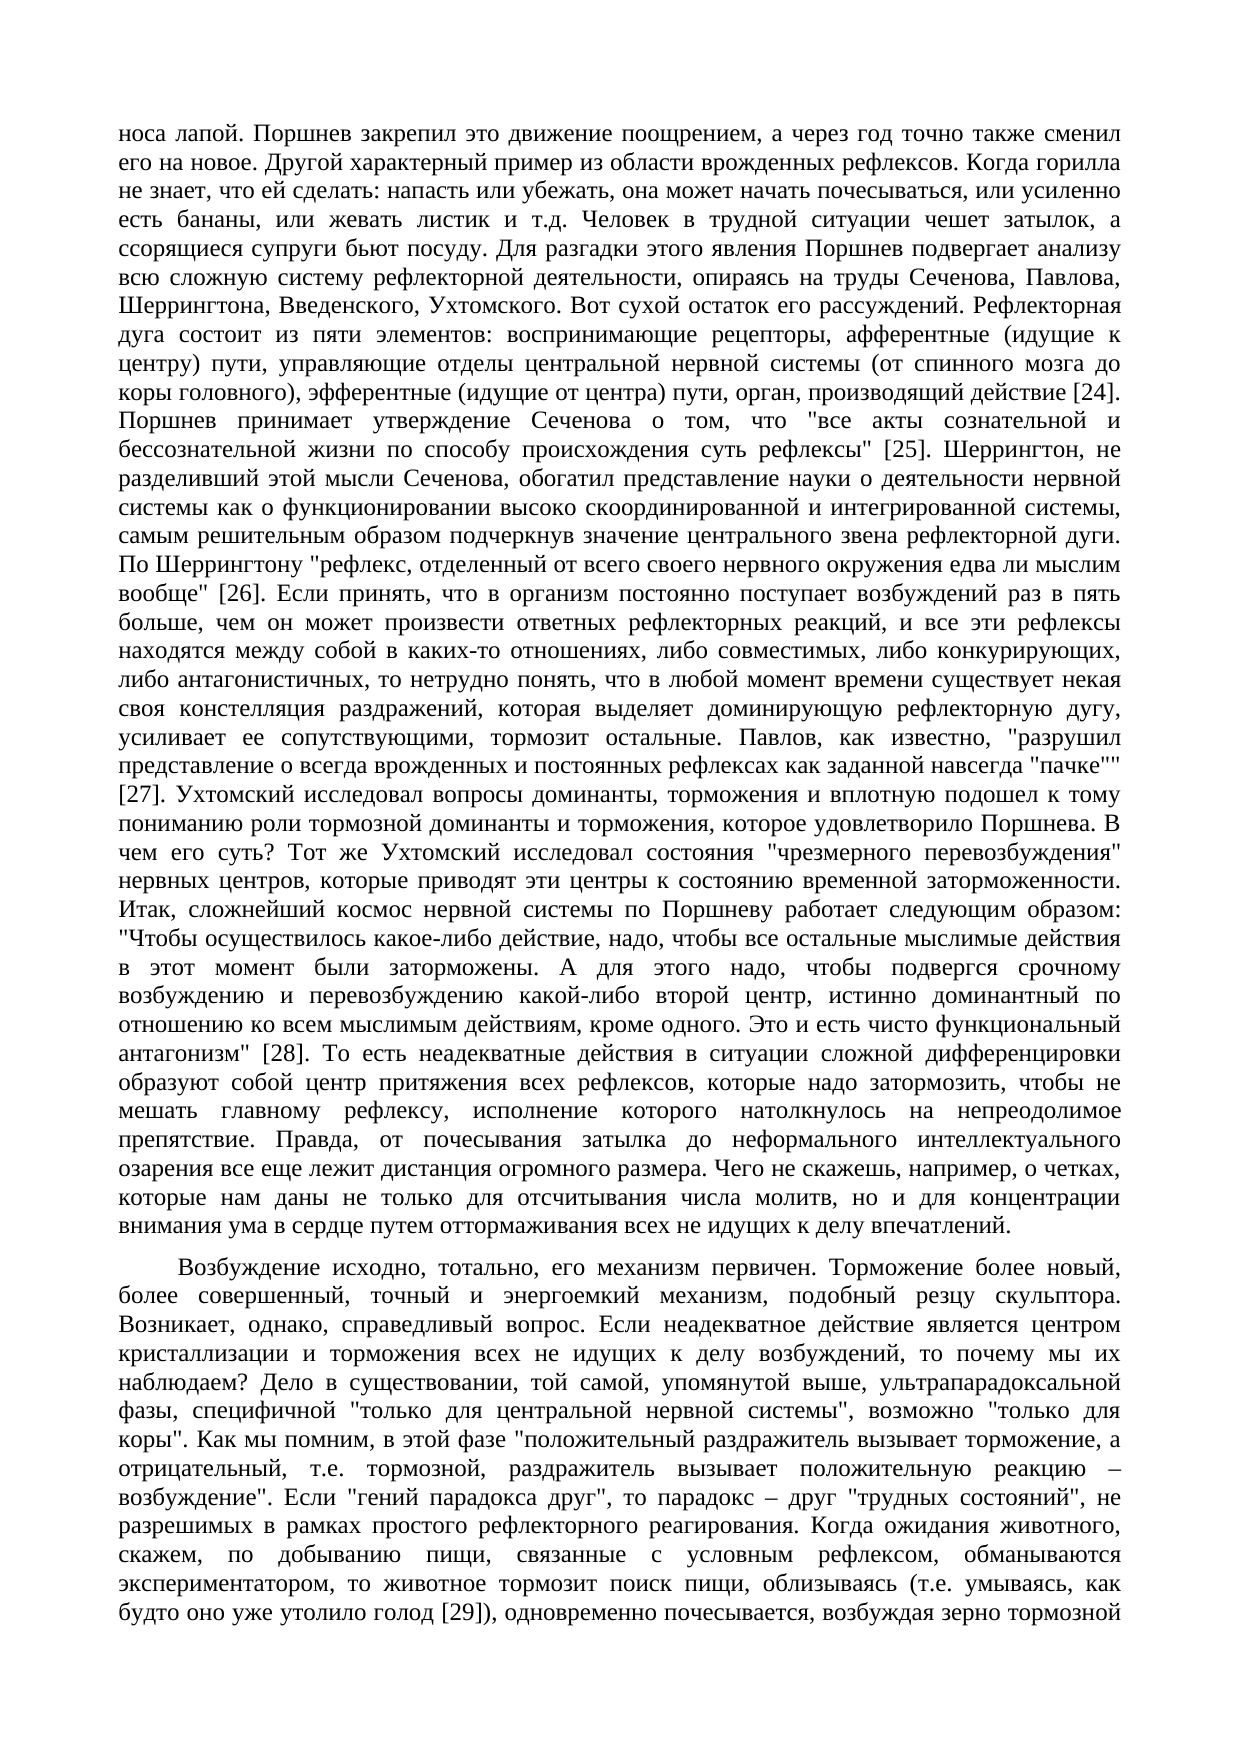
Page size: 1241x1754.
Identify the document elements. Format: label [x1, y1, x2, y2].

text [118, 118, 1122, 1239]
text [118, 1252, 1122, 1626]
